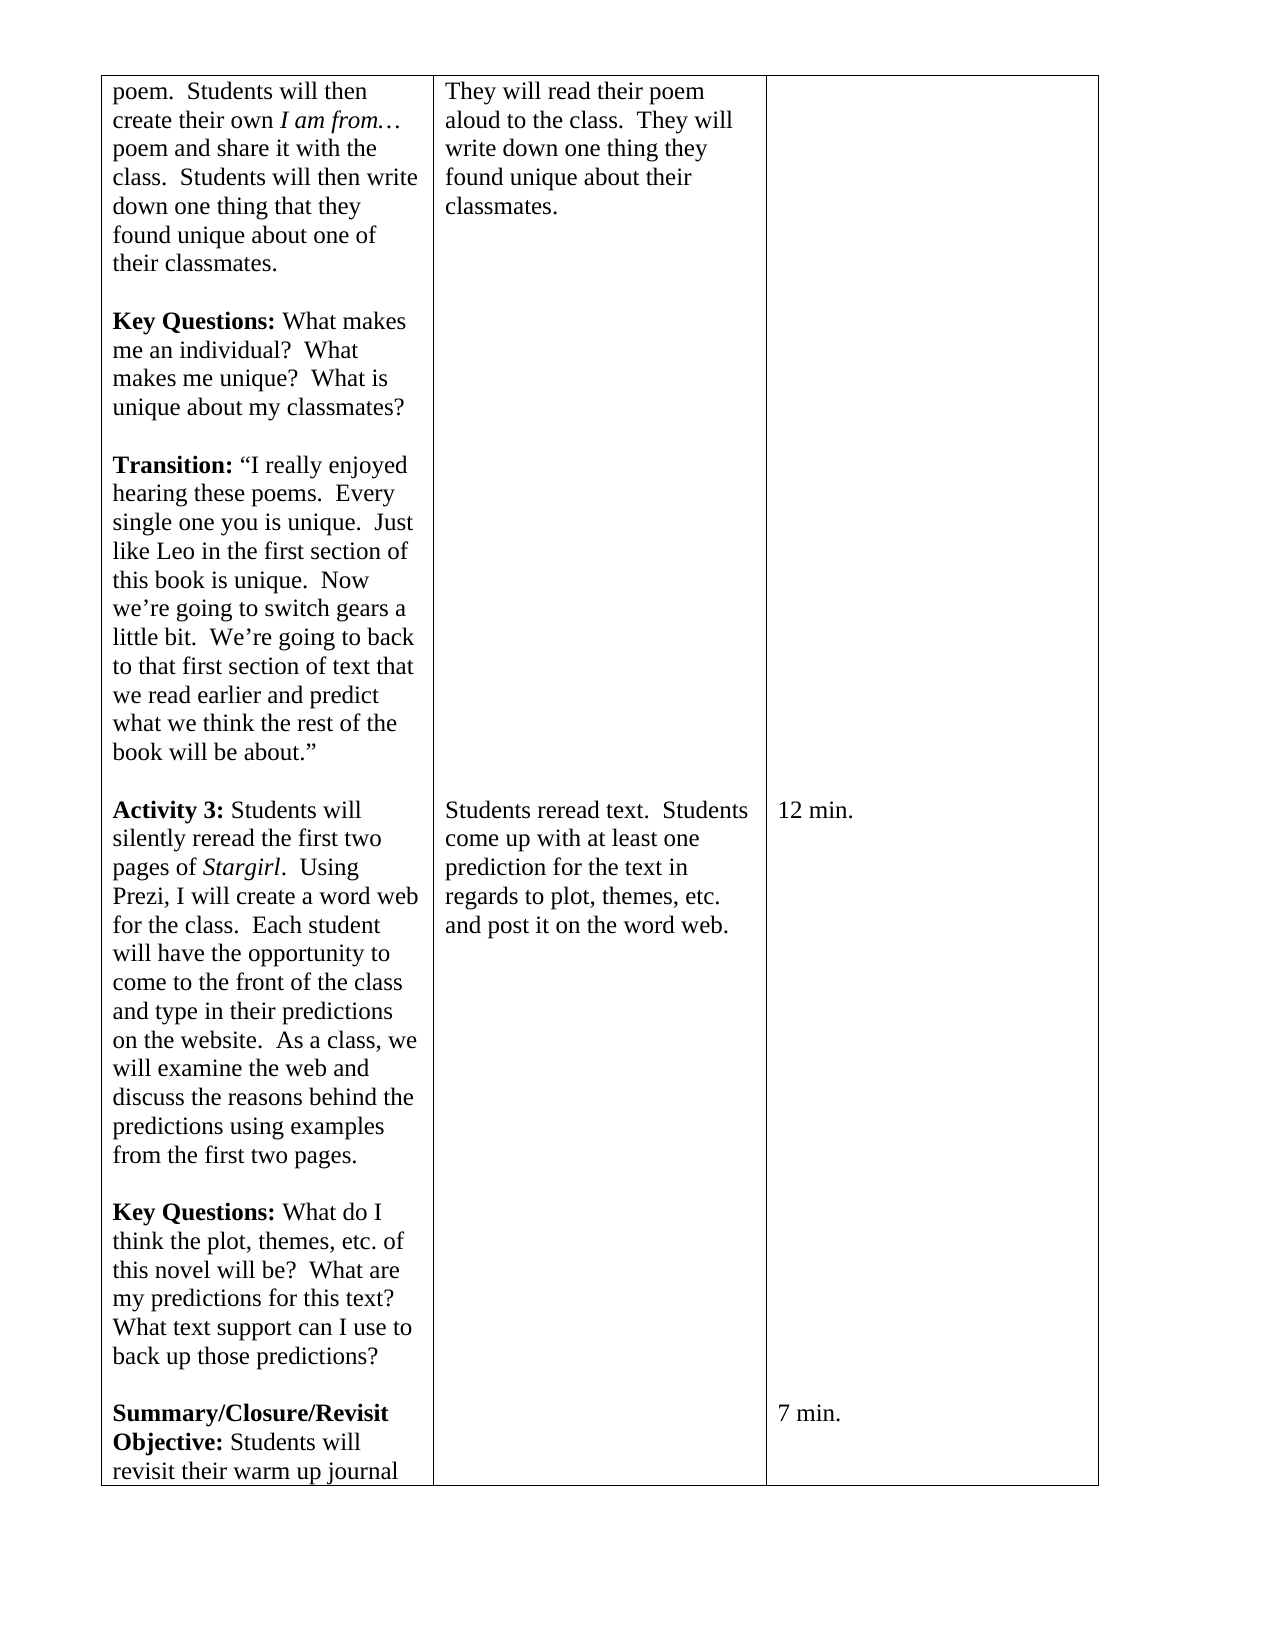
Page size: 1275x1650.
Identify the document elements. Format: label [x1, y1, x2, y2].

table_header [434, 76, 766, 1485]
table_header [102, 76, 433, 1485]
table_header [767, 76, 1098, 1485]
